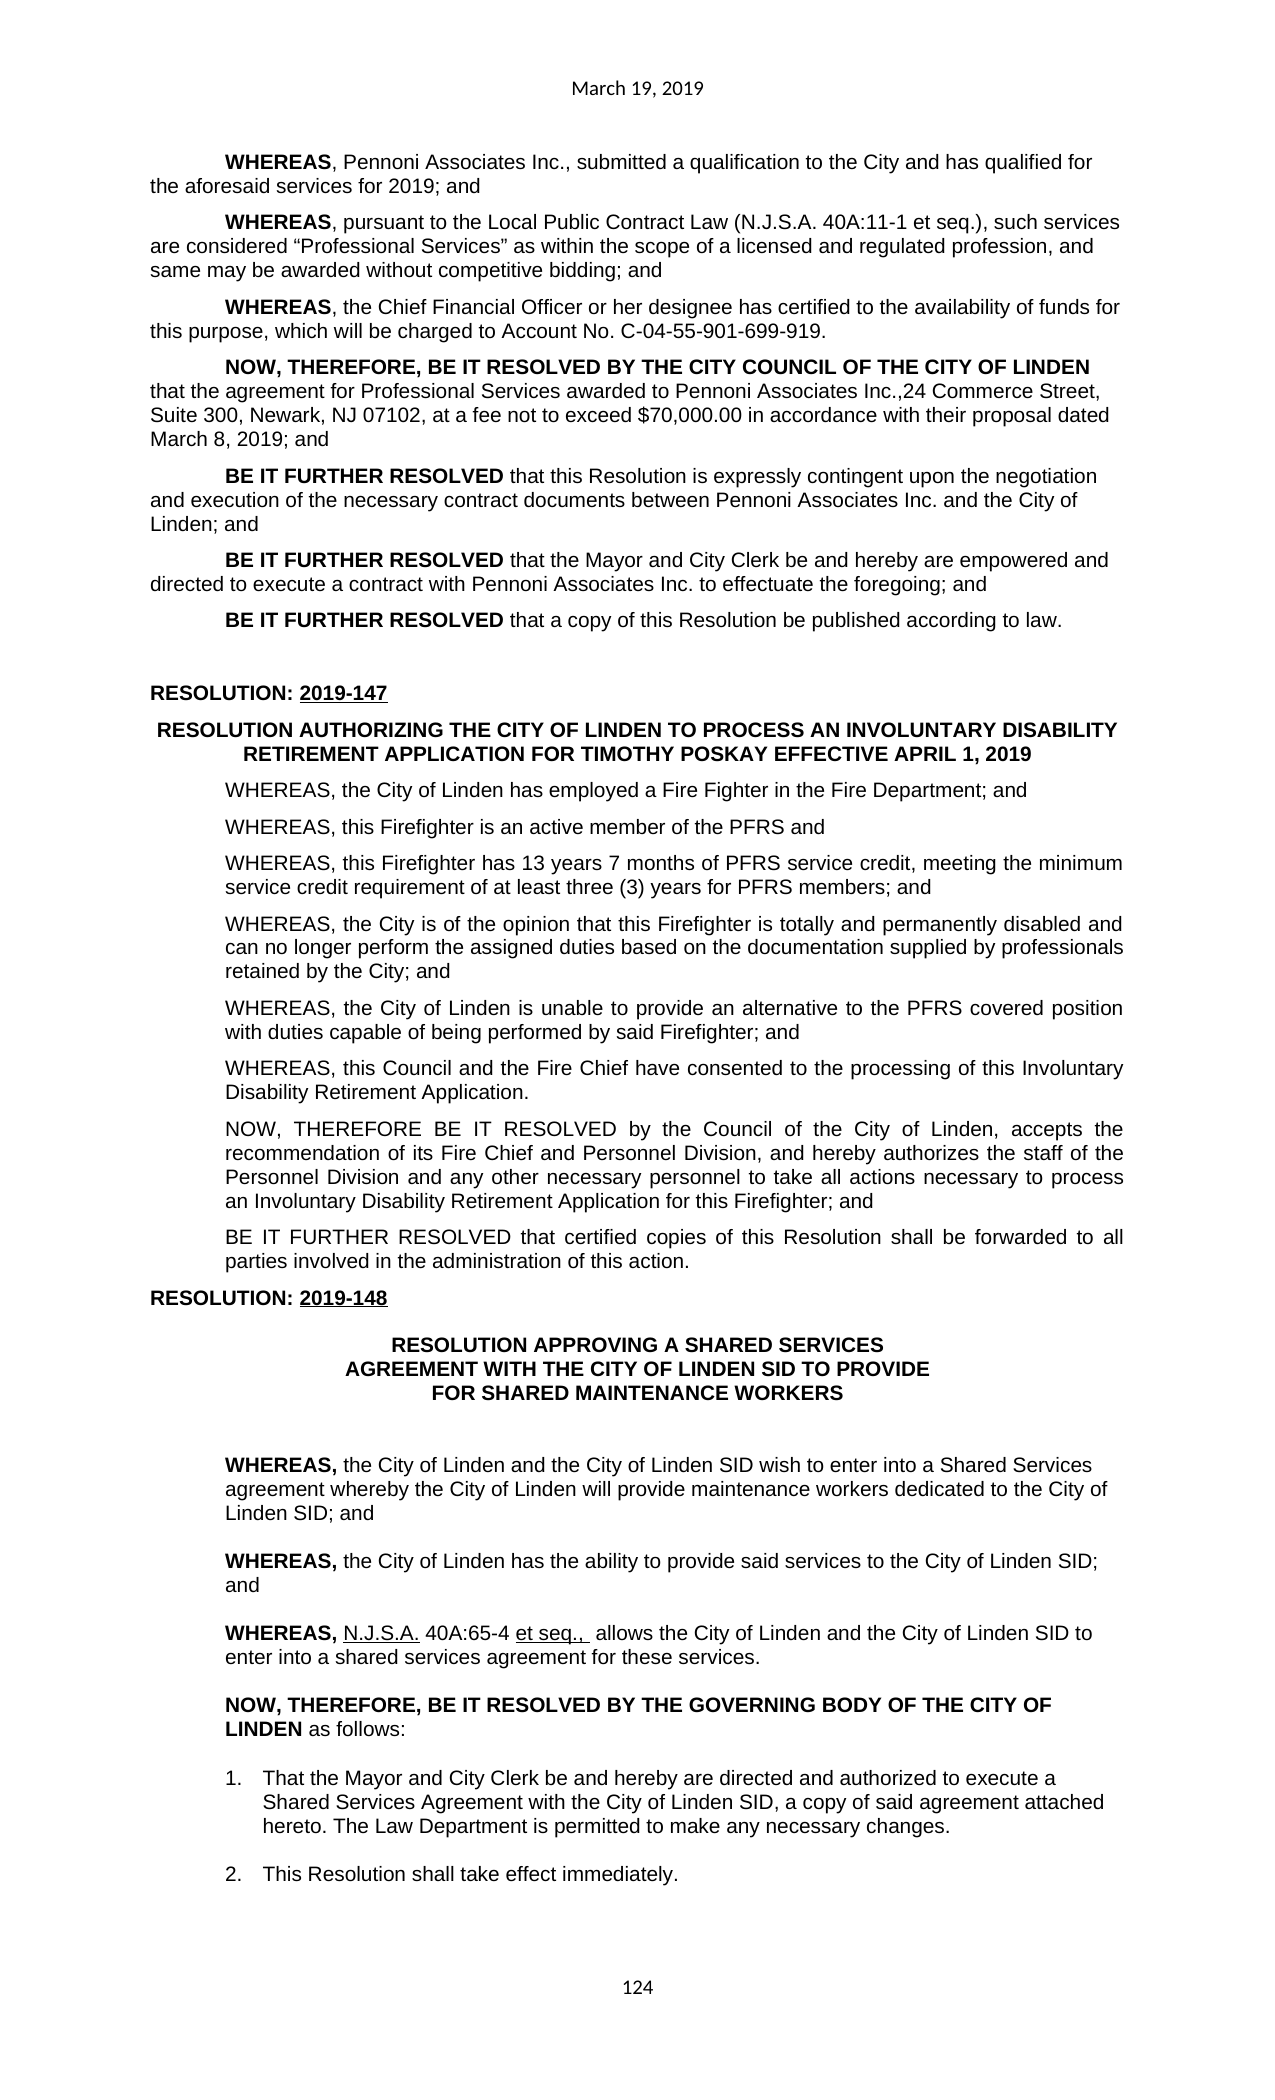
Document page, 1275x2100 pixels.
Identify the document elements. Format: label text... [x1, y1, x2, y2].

text WHEREAS, pursuant to the Local Public Contract Law (N.J.S.A. 40A:11-1 et seq.), such services are considered “Professional Services” as within the scope of a licensed and regulated profession, and same may be awarded without competitive bidding; and [150, 210, 1125, 282]
text WHEREAS, the Chief Financial Officer or her designee has certified to the availability of funds for this purpose, which will be charged to Account No. C-04-55-901-699-919. [150, 295, 1125, 343]
text BE IT FURTHER RESOLVED that certified copies of this Resolution shall be forwarded to all parties involved in the administration of this action. [225, 1225, 1125, 1273]
text RESOLUTION: 2019-148 [150, 1285, 1125, 1309]
text AGREEMENT WITH THE CITY OF LINDEN SID TO PROVIDE [150, 1357, 1125, 1381]
text BE IT FURTHER RESOLVED that a copy of this Resolution be published according to law. [150, 608, 1125, 632]
list That the Mayor and City Clerk be and hereby are directed and authorized to execute a Shared Services Agreement with the City of Linden SID, a copy of said agreement attached hereto. The Law Department is permitted to make any necessary changes. [225, 1766, 1125, 1838]
text RESOLUTION AUTHORIZING THE CITY OF LINDEN TO PROCESS AN INVOLUNTARY DISABILITY RETIREMENT APPLICATION FOR TIMOTHY POSKAY EFFECTIVE APRIL 1, 2019 [150, 718, 1125, 766]
text WHEREAS, this Council and the Fire Chief have consented to the processing of this Involuntary Disability Retirement Application. [225, 1056, 1125, 1104]
text RESOLUTION APPROVING A SHARED SERVICES [150, 1333, 1125, 1357]
text NOW, THEREFORE BE IT RESOLVED by the Council of the City of Linden, accepts the recommendation of its Fire Chief and Personnel Division, and hereby authorizes the staff of the Personnel Division and any other necessary personnel to take all actions necessary to process an Involuntary Disability Retirement Application for this Firefighter; and [225, 1117, 1125, 1212]
text FOR SHARED MAINTENANCE WORKERS [150, 1381, 1125, 1405]
text WHEREAS, this Firefighter is an active member of the PFRS and [150, 814, 1125, 838]
text WHEREAS, the City of Linden has the ability to provide said services to the City of Linden SID; and [225, 1549, 1125, 1597]
text WHEREAS, the City of Linden has employed a Fire Fighter in the Fire Department; and [150, 778, 1125, 802]
list This Resolution shall take effect immediately. [225, 1862, 1125, 1886]
text NOW, THEREFORE, BE IT RESOLVED BY THE CITY COUNCIL OF THE CITY OF LINDEN that the agreement for Professional Services awarded to Pennoni Associates Inc.,24 Commerce Street, Suite 300, Newark, NJ 07102, at a fee not to exceed $70,000.00 in accordance with their proposal dated March 8, 2019; and [150, 355, 1125, 451]
text WHEREAS, the City of Linden and the City of Linden SID wish to enter into a Shared Services agreement whereby the City of Linden will provide maintenance workers dedicated to the City of Linden SID; and [225, 1453, 1125, 1525]
text WHEREAS, Pennoni Associates Inc., submitted a qualification to the City and has qualified for the aforesaid services for 2019; and [150, 150, 1125, 198]
text WHEREAS, this Firefighter has 13 years 7 months of PFRS service credit, meeting the minimum service credit requirement of at least three (3) years for PFRS members; and [225, 851, 1125, 899]
text BE IT FURTHER RESOLVED that this Resolution is expressly contingent upon the negotiation and execution of the necessary contract documents between Pennoni Associates Inc. and the City of Linden; and [150, 463, 1125, 535]
text WHEREAS, the City is of the opinion that this Firefighter is totally and permanently disabled and can no longer perform the assigned duties based on the documentation supplied by professionals retained by the City; and [225, 911, 1125, 983]
text WHEREAS, the City of Linden is unable to provide an alternative to the PFRS covered position with duties capable of being performed by said Firefighter; and [225, 996, 1125, 1044]
text BE IT FURTHER RESOLVED that the Mayor and City Clerk be and hereby are empowered and directed to execute a contract with Pennoni Associates Inc. to effectuate the foregoing; and [150, 548, 1125, 596]
text WHEREAS, N.J.S.A. 40A:65-4 et seq., allows the City of Linden and the City of Linden SID to enter into a shared services agreement for these services. [225, 1621, 1125, 1669]
text RESOLUTION: 2019-147 [150, 681, 1125, 705]
text NOW, THEREFORE, BE IT RESOLVED BY THE GOVERNING BODY OF THE CITY OF LINDEN as follows: [225, 1693, 1125, 1741]
